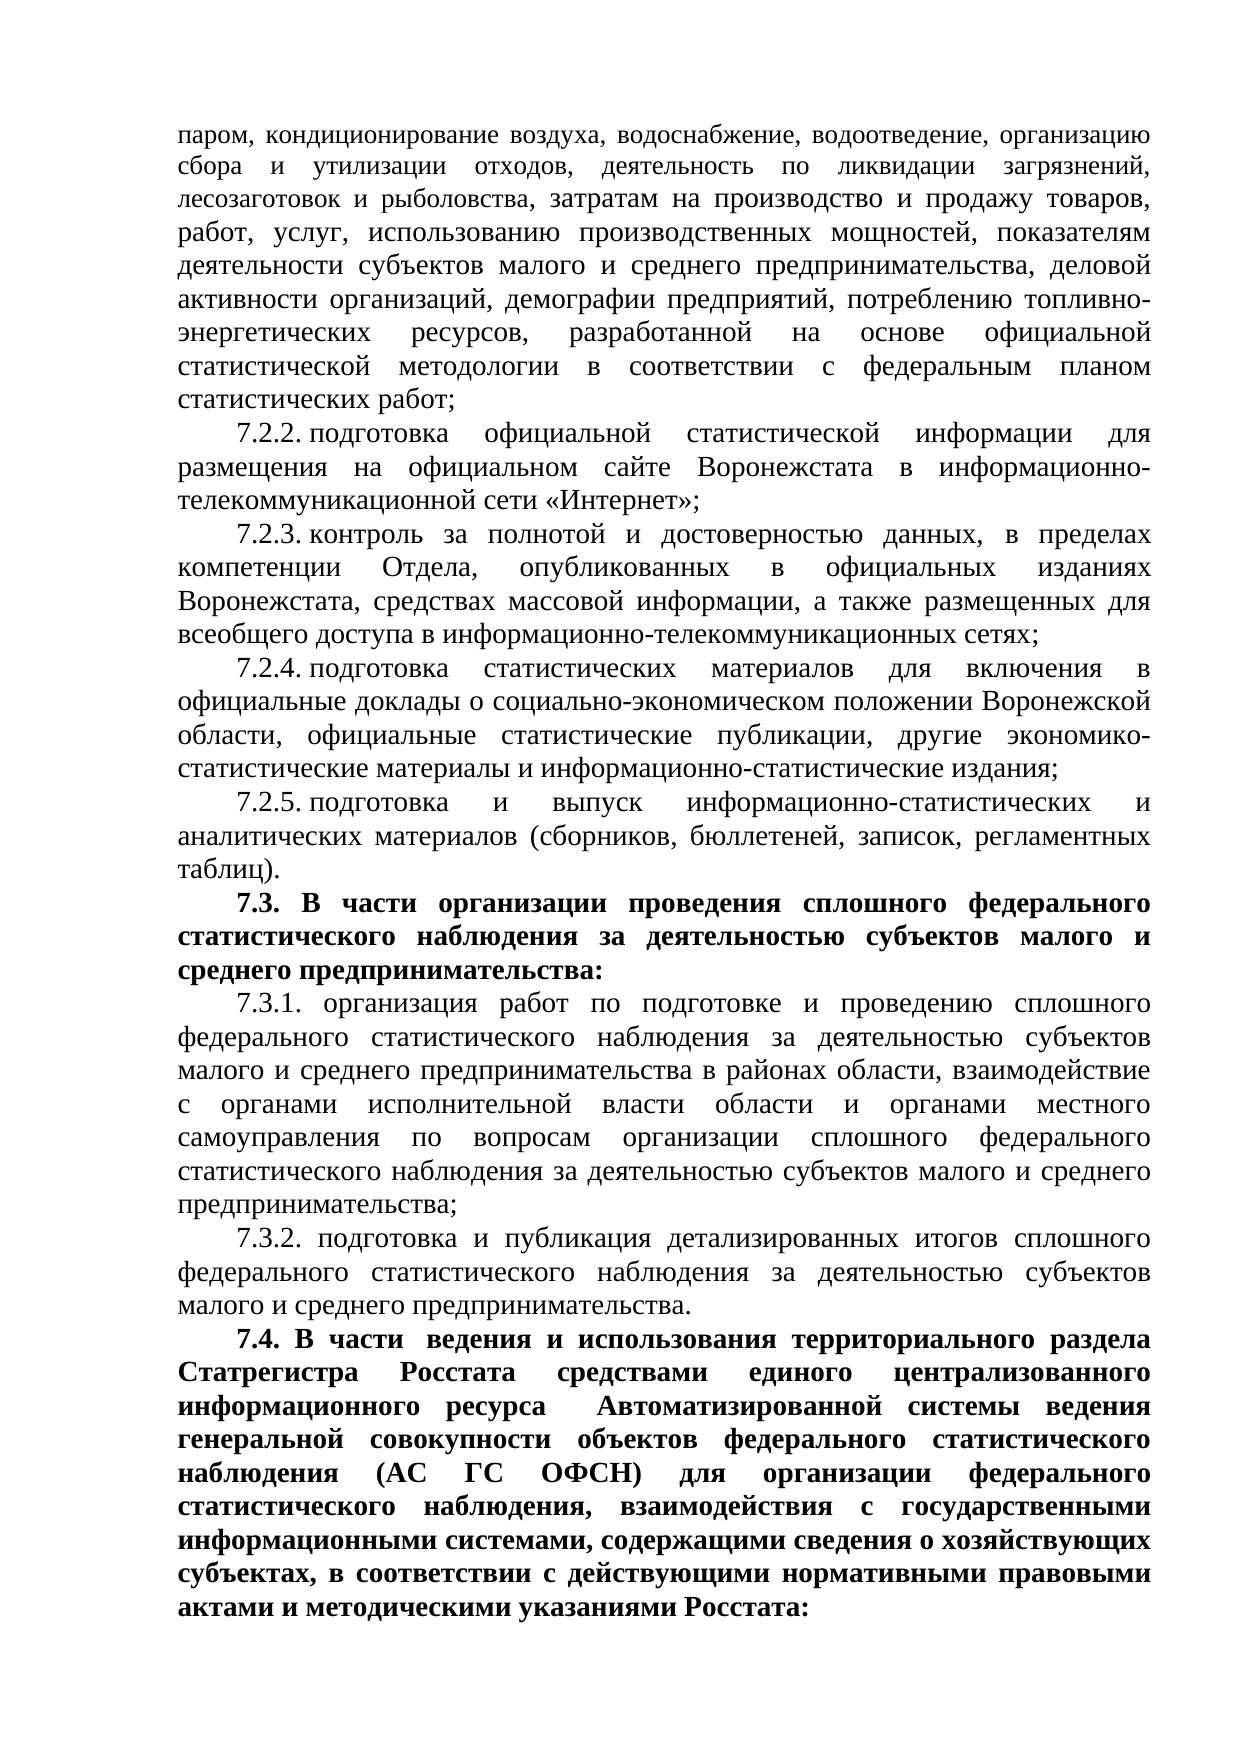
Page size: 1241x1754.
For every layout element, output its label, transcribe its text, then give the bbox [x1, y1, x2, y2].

text 7.3.2. подготовка и публикация детализированных итогов сплошного федерального статистического наблюдения за деятельностью субъектов малого и среднего предпринимательства. [177, 1220, 1152, 1321]
text 7.3. В части организации проведения сплошного федерального статистического наблюдения за деятельностью субъектов малого и среднего предпринимательства: [177, 885, 1152, 985]
text 7.2.3. контроль за полнотой и достоверностью данных, в пределах компетенции Отдела, опубликованных в официальных изданиях Воронежстата, средствах массовой информации, а также размещенных для всеобщего доступа в информационно-телекоммуникационных сетях; [177, 516, 1152, 650]
text 7.2.2. подготовка официальной статистической информации для размещения на официальном сайте Воронежстата в информационно-телекоммуникационной сети «Интернет»; [177, 415, 1152, 516]
text 7.2.5. подготовка и выпуск информационно-статистических и аналитических материалов (сборников, бюллетеней, записок, регламентных таблиц). [177, 784, 1152, 885]
text 7.2.4. подготовка статистических материалов для включения в официальные доклады о социально-экономическом положении Воронежской области, официальные статистические публикации, другие экономико-статистические материалы и информационно-статистические издания; [177, 650, 1152, 784]
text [177, 118, 1152, 415]
text 7.3.1. организация работ по подготовке и проведению сплошного федерального статистического наблюдения за деятельностью субъектов малого и среднего предпринимательства в районах области, взаимодействие с органами исполнительной власти области и органами местного самоуправления по вопросам организации сплошного федерального статистического наблюдения за деятельностью субъектов малого и среднего предпринимательства; [177, 985, 1152, 1220]
text 7.4. В части ведения и использования территориального раздела Статрегистра Росстата средствами единого централизованного информационного ресурса Автоматизированной системы ведения генеральной совокупности объектов федерального статистического наблюдения (АС ГС ОФСН) для организации федерального статистического наблюдения, взаимодействия с государственными информационными системами, содержащими сведения о хозяйствующих субъектах, в соответствии с действующими нормативными правовыми актами и методическими указаниями Росстата: [177, 1321, 1152, 1623]
